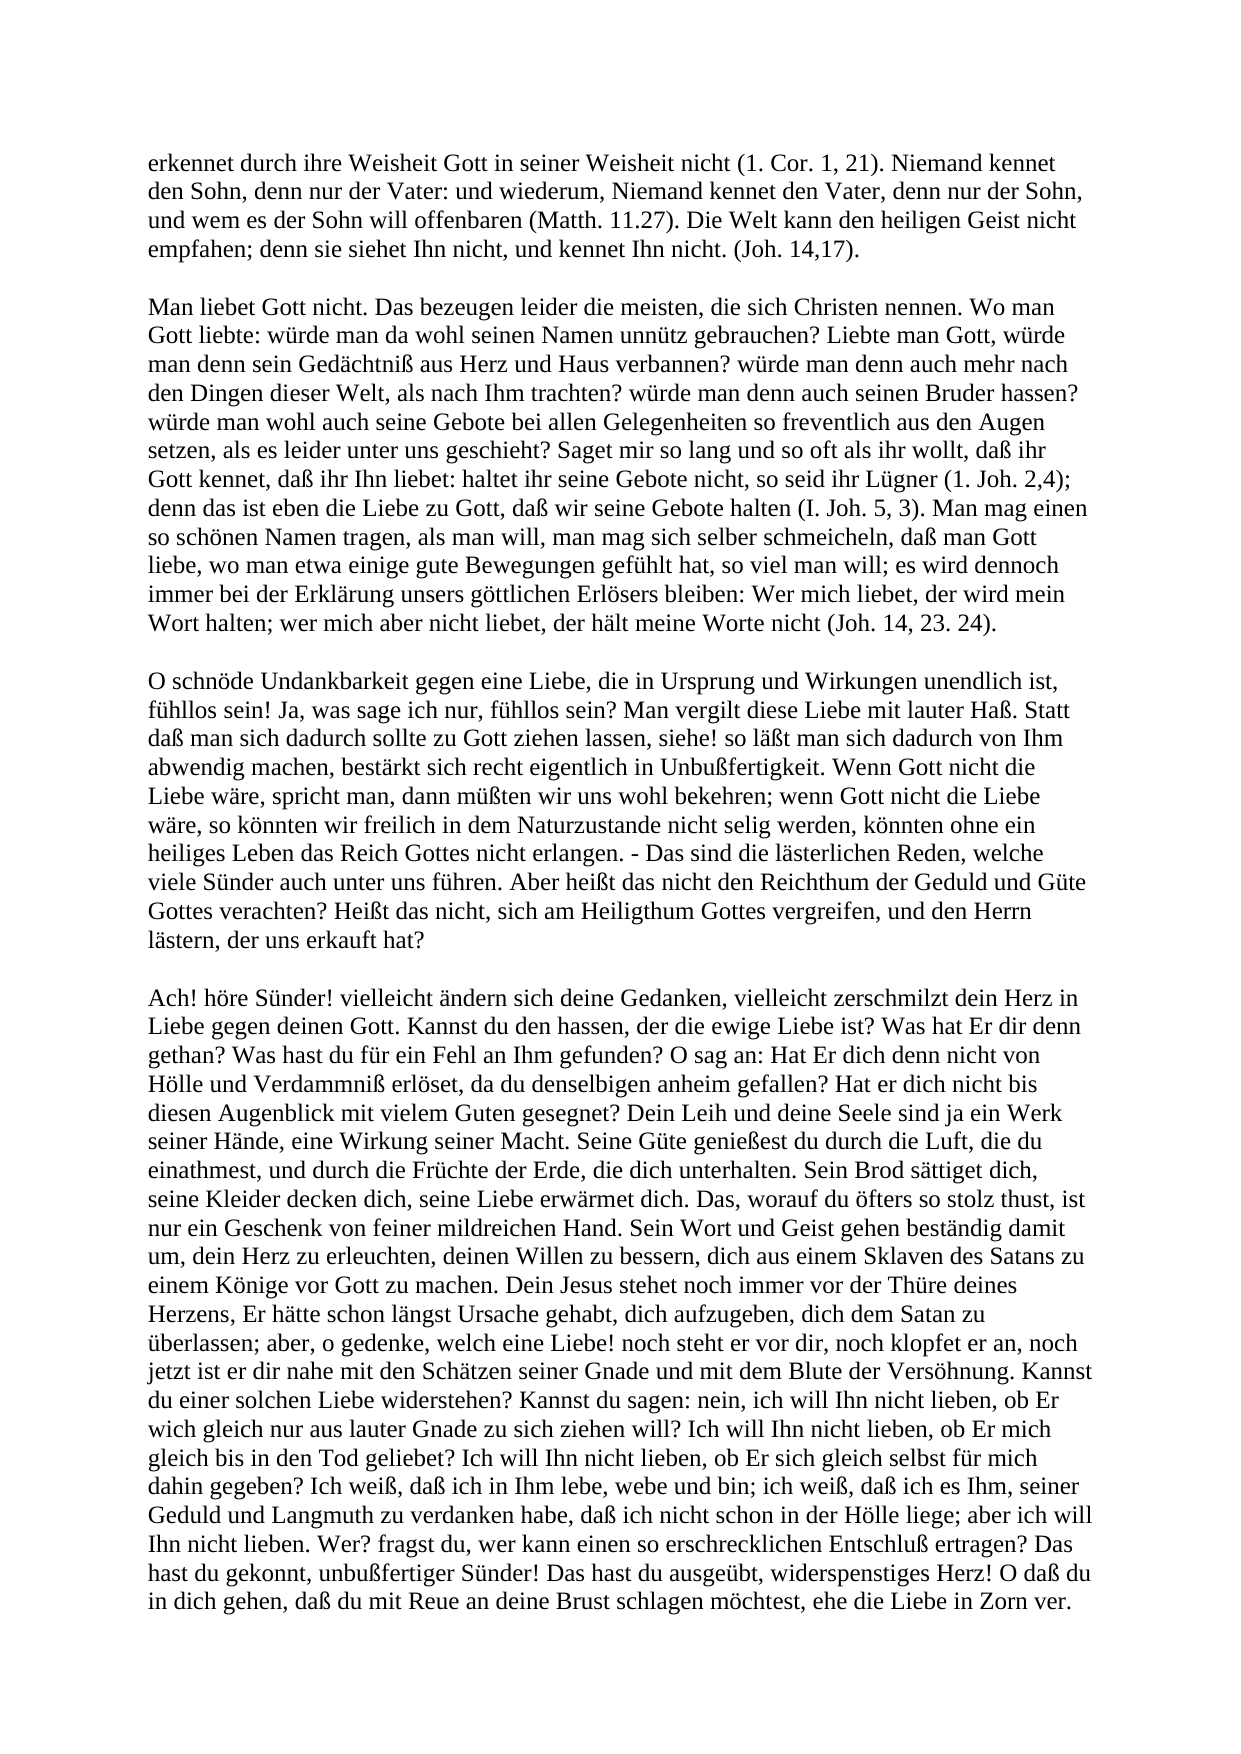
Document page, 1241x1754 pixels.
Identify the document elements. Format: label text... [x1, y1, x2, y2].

text O schnöde Undankbarkeit gegen eine Liebe, die in Ursprung und Wirkungen unendlich ist, fühllos sein! Ja, was sage ich nur, fühllos sein? Man vergilt diese Liebe mit lauter Haß. Statt daß man sich dadurch sollte zu Gott ziehen lassen, siehe! so läßt man sich dadurch von Ihm abwendig machen, bestärkt sich recht eigentlich in Unbußfertigkeit. Wenn Gott nicht die Liebe wäre, spricht man, dann müßten wir uns wohl bekehren; wenn Gott nicht die Liebe wäre, so könnten wir freilich in dem Naturzustande nicht selig werden, könnten ohne ein heiliges Leben das Reich Gottes nicht erlangen. - Das sind die lästerlichen Reden, welche viele Sünder auch unter uns führen. Aber heißt das nicht den Reichthum der Geduld und Güte Gottes verachten? Heißt das nicht, sich am Heiligthum Gottes vergreifen, und den Herrn lästern, der uns erkauft hat? [148, 896, 1093, 1184]
text Man liebet Gott nicht. Das bezeugen leider die meisten, die sich Christen nennen. Wo man Gott liebte: würde man da wohl seinen Namen unnütz gebrauchen? Liebte man Gott, würde man denn sein Gedächtniß aus Herz und Haus verbannen? würde man denn auch mehr nach den Dingen dieser Welt, als nach Ihm trachten? würde man denn auch seinen Bruder hassen? würde man wohl auch seine Gebote bei allen Gelegenheiten so freventlich aus den Augen setzen, als es leider unter uns geschieht? Saget mir so lang und so oft als ihr wollt, daß ihr Gott kennet, daß ihr Ihn liebet: haltet ihr seine Gebote nicht, so seid ihr Lügner (1. Joh. 2,4); denn das ist eben die Liebe zu Gott, daß wir seine Gebote halten (I. Joh. 5, 3). Man mag einen so schönen Namen tragen, als man will, man mag sich selber schmeicheln, daß man Gott liebe, wo man etwa einige gute Bewegungen gefühlt hat, so viel man will; es wird dennoch immer bei der Erklärung unsers göttlichen Erlösers bleiben: Wer mich liebet, der wird mein Wort halten; wer mich aber nicht liebet, der hält meine Worte nicht (Joh. 14, 23. 24). [148, 522, 1093, 867]
text Und eine blos natürliche Einsicht, die ihr von Gott und Christo habt, die Einsicht, so ihr euch durch eigene Kräfte erworben habt, auch die noch läßt das Herz leer von Liebe. Die Welt erkennet durch ihre Weisheit Gott in seiner Weisheit nicht (1. Cor. 1, 21). Niemand kennet den Sohn, denn nur der Vater: und wiederum, Niemand kennet den Vater, denn nur der Sohn, und wem es der Sohn will offenbaren (Matth. 11.27). Die Welt kann den heiligen Geist nicht empfahen; denn sie siehet Ihn nicht, und kennet Ihn nicht. (Joh. 14,17). [148, 321, 1093, 493]
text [148, 1213, 1093, 1616]
text Ihr betrügt euch, wenn ihr glaubet, daß ihr Ihn liebet, da ihr Ihn doch nicht erkennet. Man kann eine unbekannte Sache nicht lieben. Man kann weder Gott noch der Religion anhangen, wenn man mit der Vortrefflichkeit und Schönheit derselben unbekannt ist. Wie wollet ihr anrufen, an den ihr nicht glaubt? Wie wollet ihr glauben, von dem ihr nichts gehört habt? (Röm. 10,14). [148, 148, 1093, 291]
